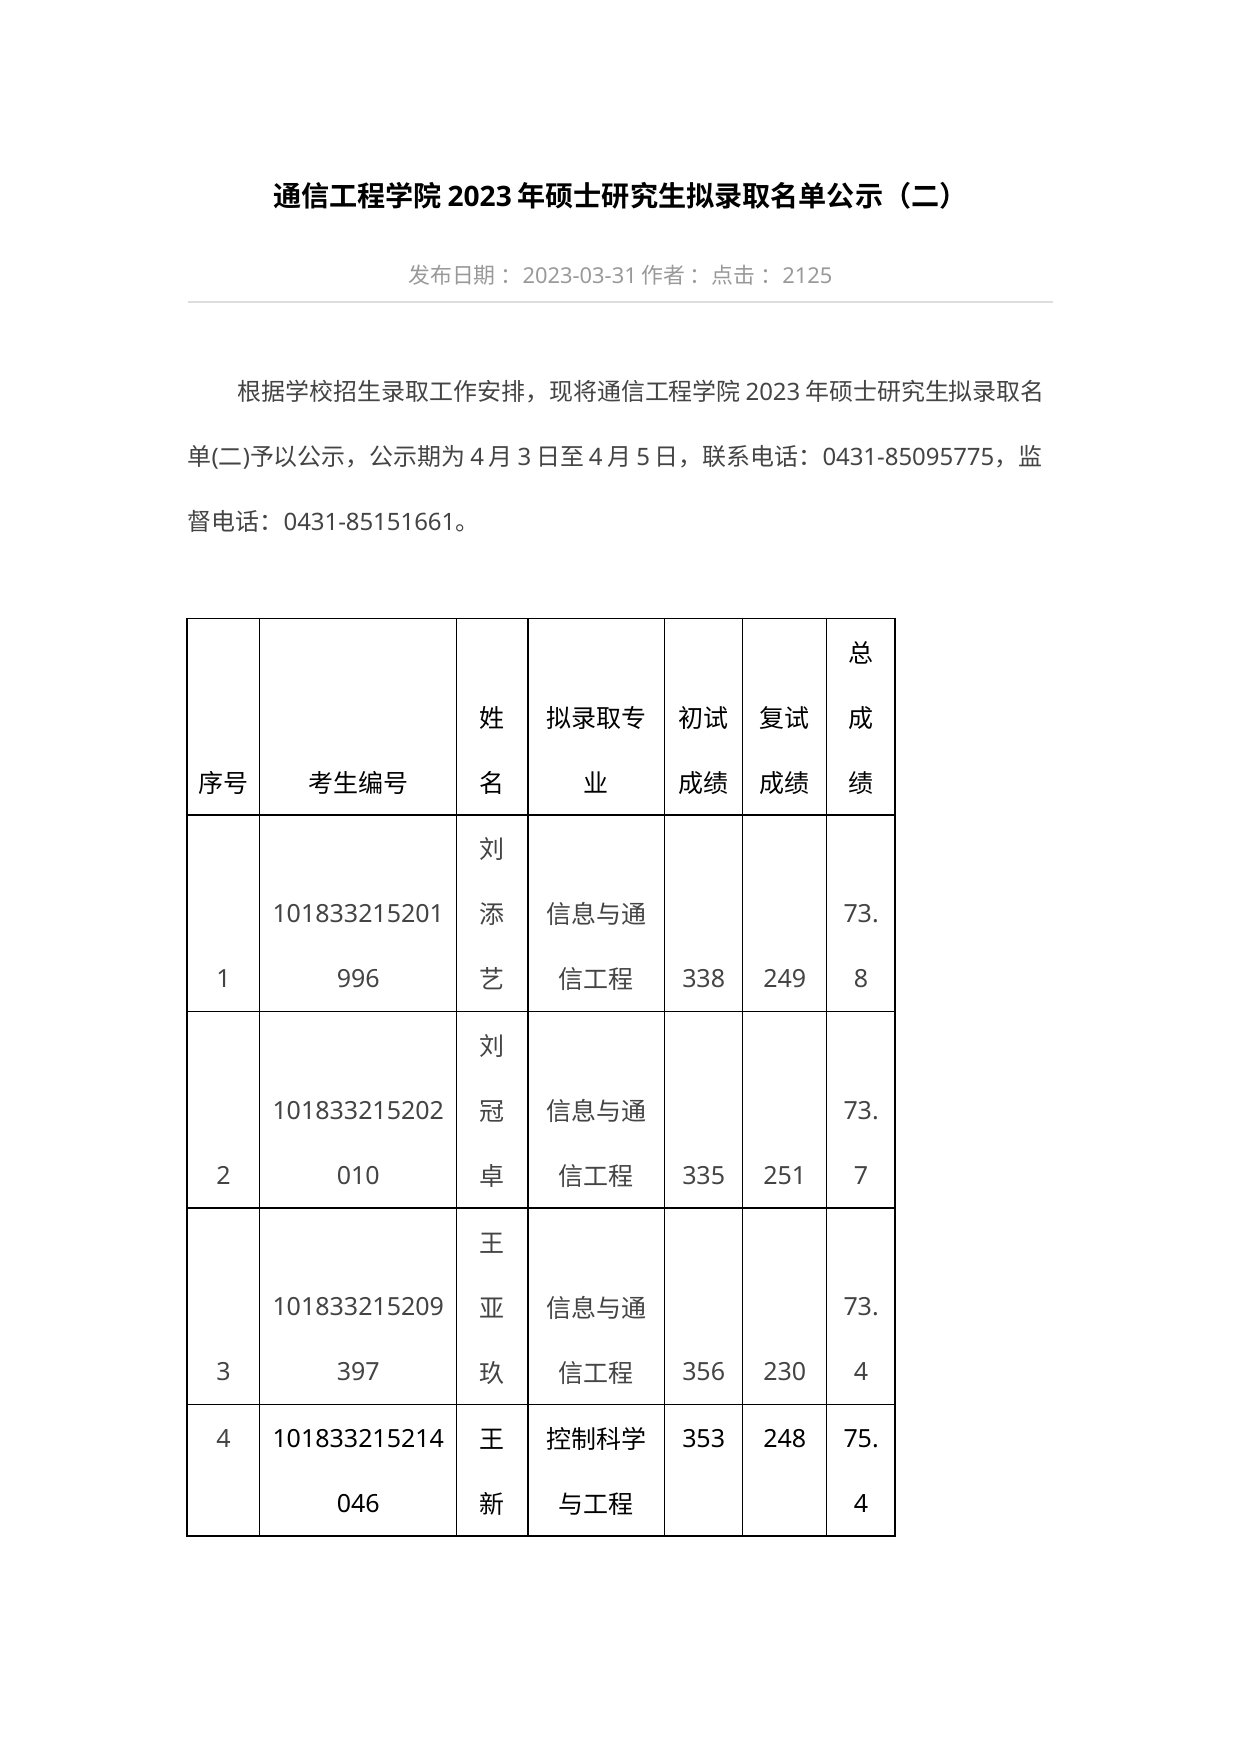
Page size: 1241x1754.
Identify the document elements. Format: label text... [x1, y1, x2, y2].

table_header 考生编号 [260, 619, 456, 814]
table_header 总成绩 [827, 619, 894, 814]
text 根据学校招生录取工作安排，现将通信工程学院2023年硕士研究生拟录取名单(二)予以公示，公示期为4月3日至4月5日，联系电话：0431-85095775，监督电话：0431-85151661。 [187, 357, 1053, 552]
text 通信工程学院2023年硕士研究生拟录取名单公示（二） [187, 162, 1053, 227]
table_cell 335 [665, 1012, 742, 1207]
table_cell 356 [665, 1209, 742, 1404]
table_cell 刘添艺 [457, 816, 527, 1011]
table_cell 4 [188, 1405, 259, 1535]
table_cell 信息与通信工程 [529, 816, 664, 1011]
table_cell 230 [743, 1209, 826, 1404]
table_header 复试成绩 [743, 619, 826, 814]
table_cell 73.8 [827, 816, 894, 1011]
table_cell 2 [188, 1012, 259, 1207]
table_cell 控制科学与工程 [529, 1405, 664, 1535]
text 发布日期 ：2023-03-31作者 ：点击 ：2125 [187, 258, 1053, 303]
table_cell 王亚玖 [457, 1209, 527, 1404]
table_cell 刘冠卓 [457, 1012, 527, 1207]
table_cell 73.4 [827, 1209, 894, 1404]
table_cell 信息与通信工程 [529, 1012, 664, 1207]
table_cell 249 [743, 816, 826, 1011]
table_header 初试成绩 [665, 619, 742, 814]
table_cell 王新艺 [457, 1405, 527, 1535]
table_cell 75.4 [827, 1405, 894, 1535]
table_cell 101833215214046 [260, 1405, 456, 1535]
table_header 拟录取专业 [529, 619, 664, 814]
table_cell 353 [665, 1405, 742, 1535]
table_header 序号 [188, 619, 259, 814]
table_cell 101833215209397 [260, 1209, 456, 1404]
table_cell 1 [188, 816, 259, 1011]
table_cell 3 [188, 1209, 259, 1404]
table_cell 101833215202010 [260, 1012, 456, 1207]
table_cell 101833215201996 [260, 816, 456, 1011]
table_header 姓名 [457, 619, 527, 814]
table_cell 338 [665, 816, 742, 1011]
table_cell 信息与通信工程 [529, 1209, 664, 1404]
table_cell 251 [743, 1012, 826, 1207]
table_cell 73.7 [827, 1012, 894, 1207]
table_cell 248 [743, 1405, 826, 1535]
